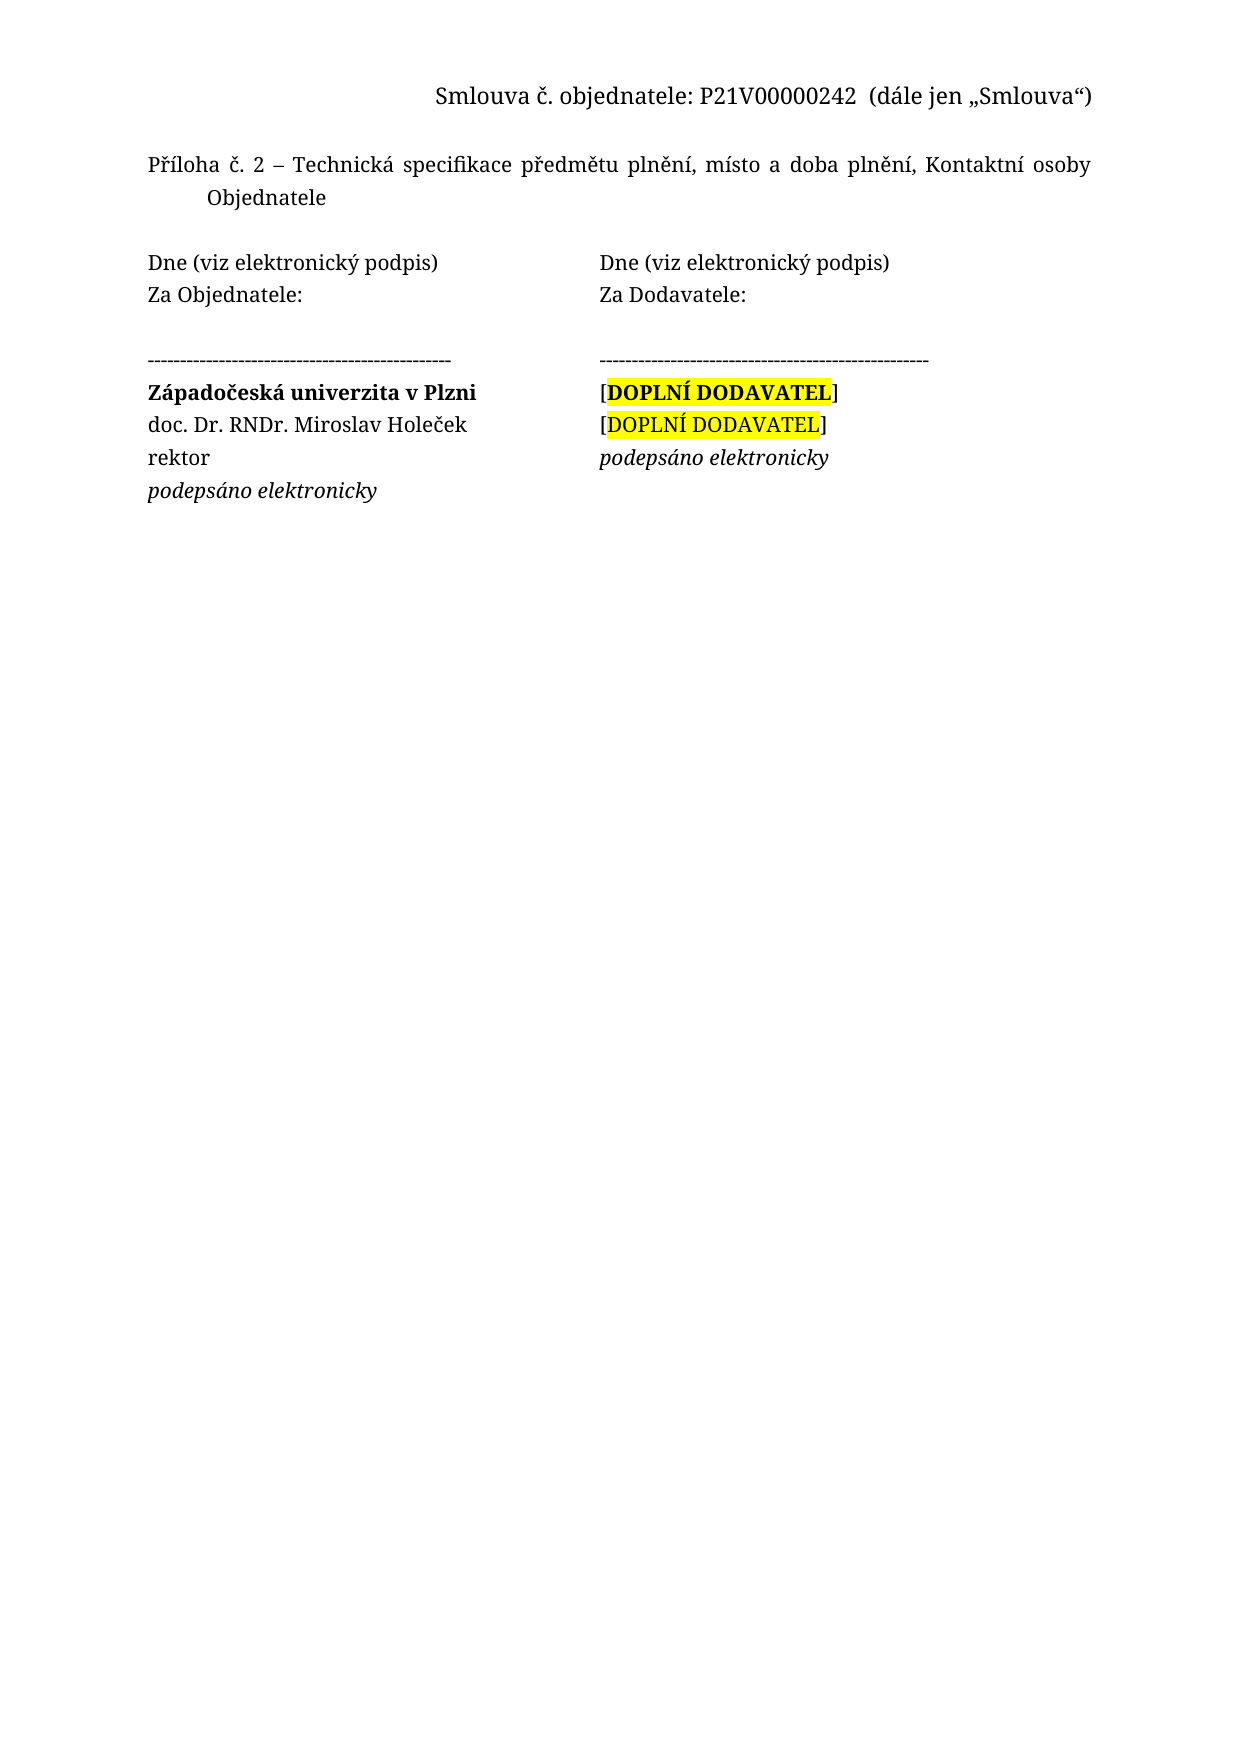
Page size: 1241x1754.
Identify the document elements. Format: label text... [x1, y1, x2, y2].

text Příloha č. 2 – Technická specifikace předmětu plnění, místo a doba plnění, Kontaktní osoby Objednatele [148, 150, 1093, 211]
table_header Dne (viz elektronický podpis) Za Objednatele: ----------------------------------------------- Západočeská univerzita v Plzni doc. Dr. RNDr. Miroslav Holeček rektor podepsáno elektronicky [136, 248, 588, 508]
table_header Dne (viz elektronický podpis) Za Dodavatele: --------------------------------------------------- [DOPLNÍ DODAVATEL] [DOPLNÍ DODAVATEL] podepsáno elektronicky [588, 248, 1040, 508]
